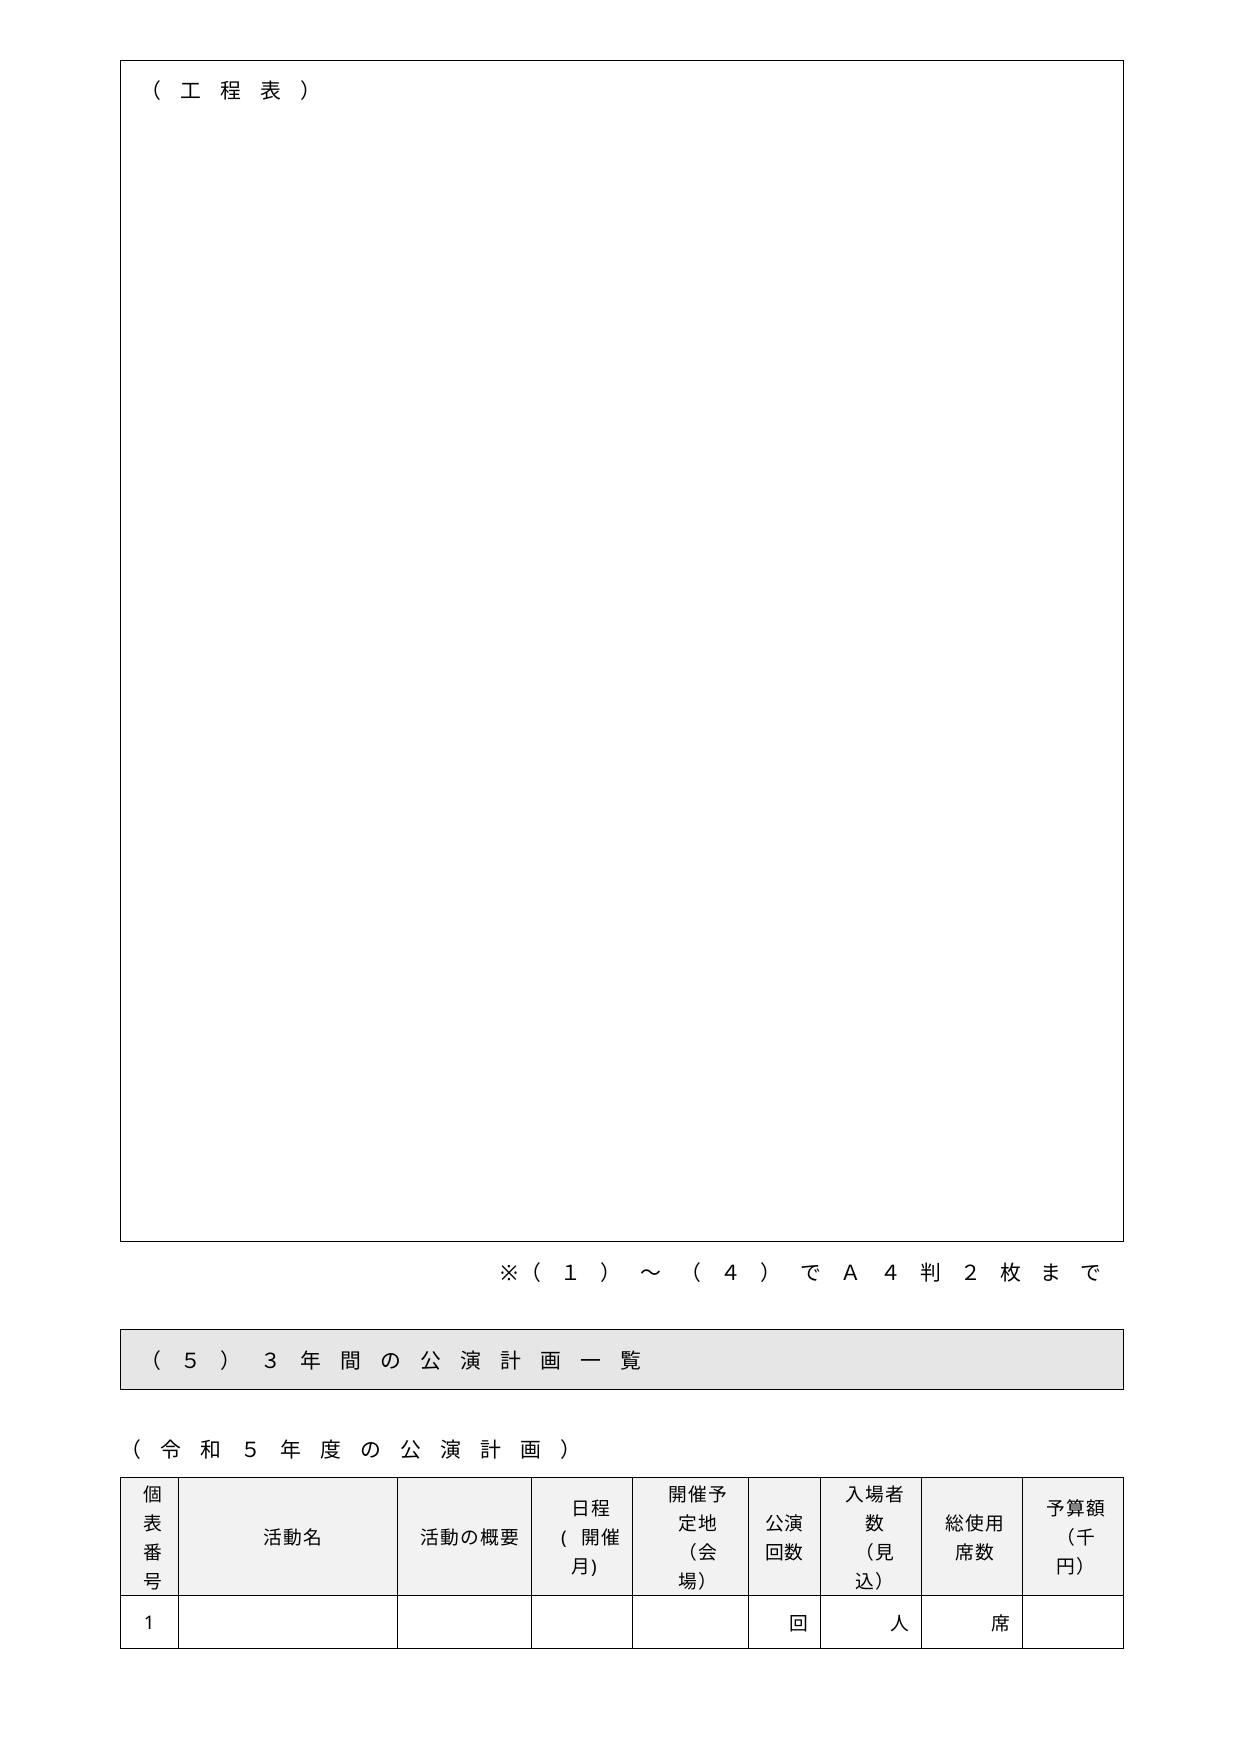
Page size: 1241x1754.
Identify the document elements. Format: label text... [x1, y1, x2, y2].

table_header 活動名 [179, 1478, 397, 1595]
table_cell [532, 1596, 632, 1648]
table_header 入場者数 （見込） [821, 1478, 921, 1595]
text （令和５年度の公演計画） [120, 1419, 1120, 1477]
table_cell 1 [121, 1596, 178, 1648]
text ※（１）～（４）でＡ４判２枚まで [120, 1242, 1120, 1300]
table_cell 人 [821, 1596, 921, 1648]
table_cell [1023, 1596, 1123, 1648]
table_cell 席 [922, 1596, 1022, 1648]
table_cell [398, 1596, 531, 1648]
table_header 公演 回数 [749, 1478, 820, 1595]
table_header （５）３年間の公演計画一覧 [121, 1330, 1123, 1389]
table_cell 回 [749, 1596, 820, 1648]
table_header 総使用 席数 [922, 1478, 1022, 1595]
table_header 活動の概要 [398, 1478, 531, 1595]
table_cell [633, 1596, 748, 1648]
table_cell （工程表） [121, 61, 1123, 1241]
table_header 開催予定地 （会場） [633, 1478, 748, 1595]
table_cell [179, 1596, 397, 1648]
table_header 予算額 （千円） [1023, 1478, 1123, 1595]
table_header 日程 (開催月) [532, 1478, 632, 1595]
table_header 個表 番号 [121, 1478, 178, 1595]
